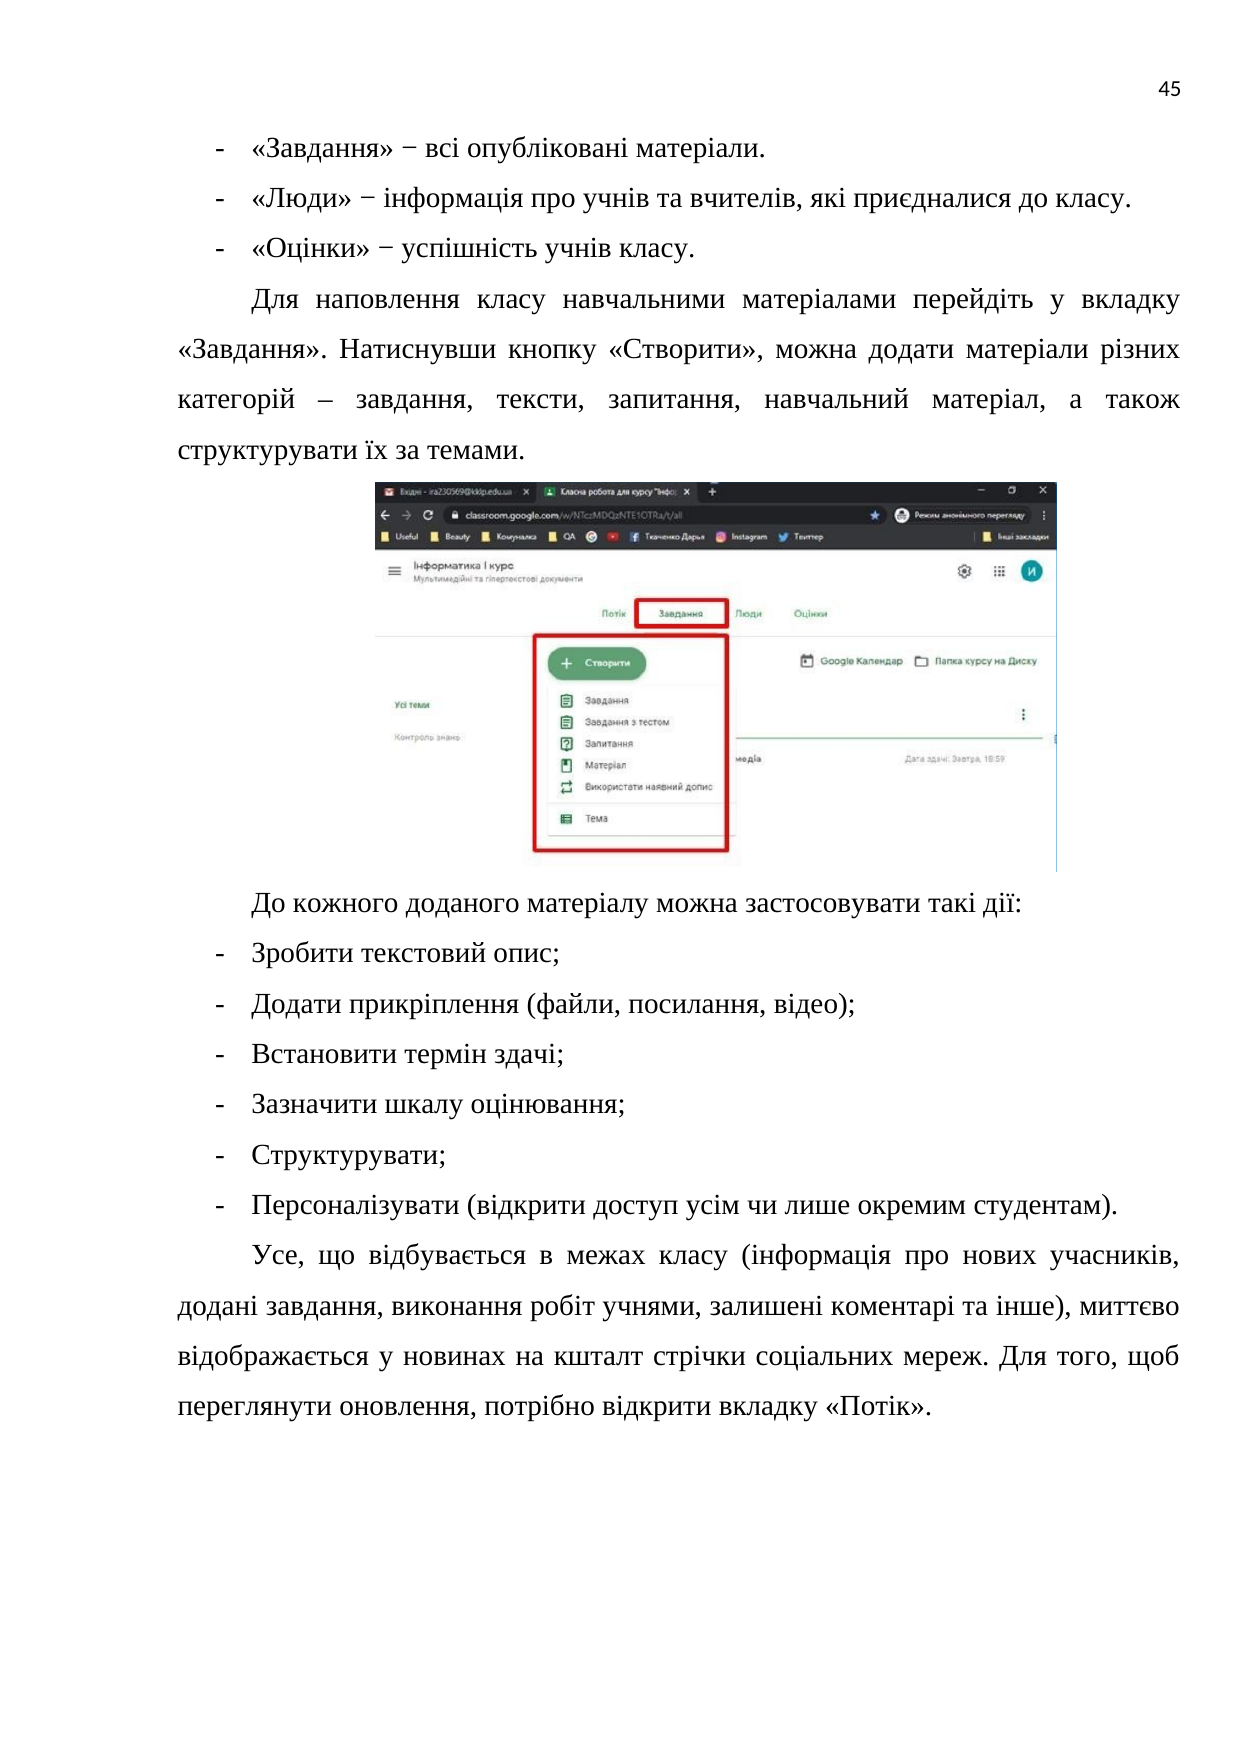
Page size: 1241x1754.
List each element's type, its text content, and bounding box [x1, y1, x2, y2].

text До кожного доданого матеріалу можна застосовувати такі дії: [177, 885, 1181, 919]
list Зробити текстовий опис; [215, 936, 1181, 969]
list Встановити термін здачі; [215, 1036, 1181, 1070]
list «Завдання» − всі опубліковані матеріали. [215, 130, 1181, 163]
text Усе, що відбувається в межах класу (інформація про нових учасників, додані завдання, виконання робіт учнями, залишені коментарі та інше), миттєво відображається у новинах на кшталт стрічки соціальних мереж. Для того, щоб переглянути оновлення, потрібно відкрити вкладку «Потік». [177, 1237, 1181, 1422]
list Структурувати; [215, 1137, 1181, 1170]
text Для наповлення класу навчальними матеріалами перейдіть у вкладку «Завдання». Натиснувши кнопку «Створити», можна додати матеріали різних категорій – завдання, тексти, запитання, навчальний матеріал, а також структурувати їх за темами. [177, 281, 1181, 465]
list «Люди» − інформація про учнів та вчителів, які приєдналися до класу. [215, 180, 1181, 214]
list «Оцінки» − успішність учнів класу. [215, 231, 1181, 264]
list Зазначити шкалу оцінювання; [215, 1087, 1181, 1120]
list Персоналізувати (відкрити доступ усім чи лише окремим студентам). [215, 1187, 1181, 1221]
picture [375, 482, 1057, 872]
list Додати прикріплення (файли, посилання, відео); [215, 986, 1181, 1019]
